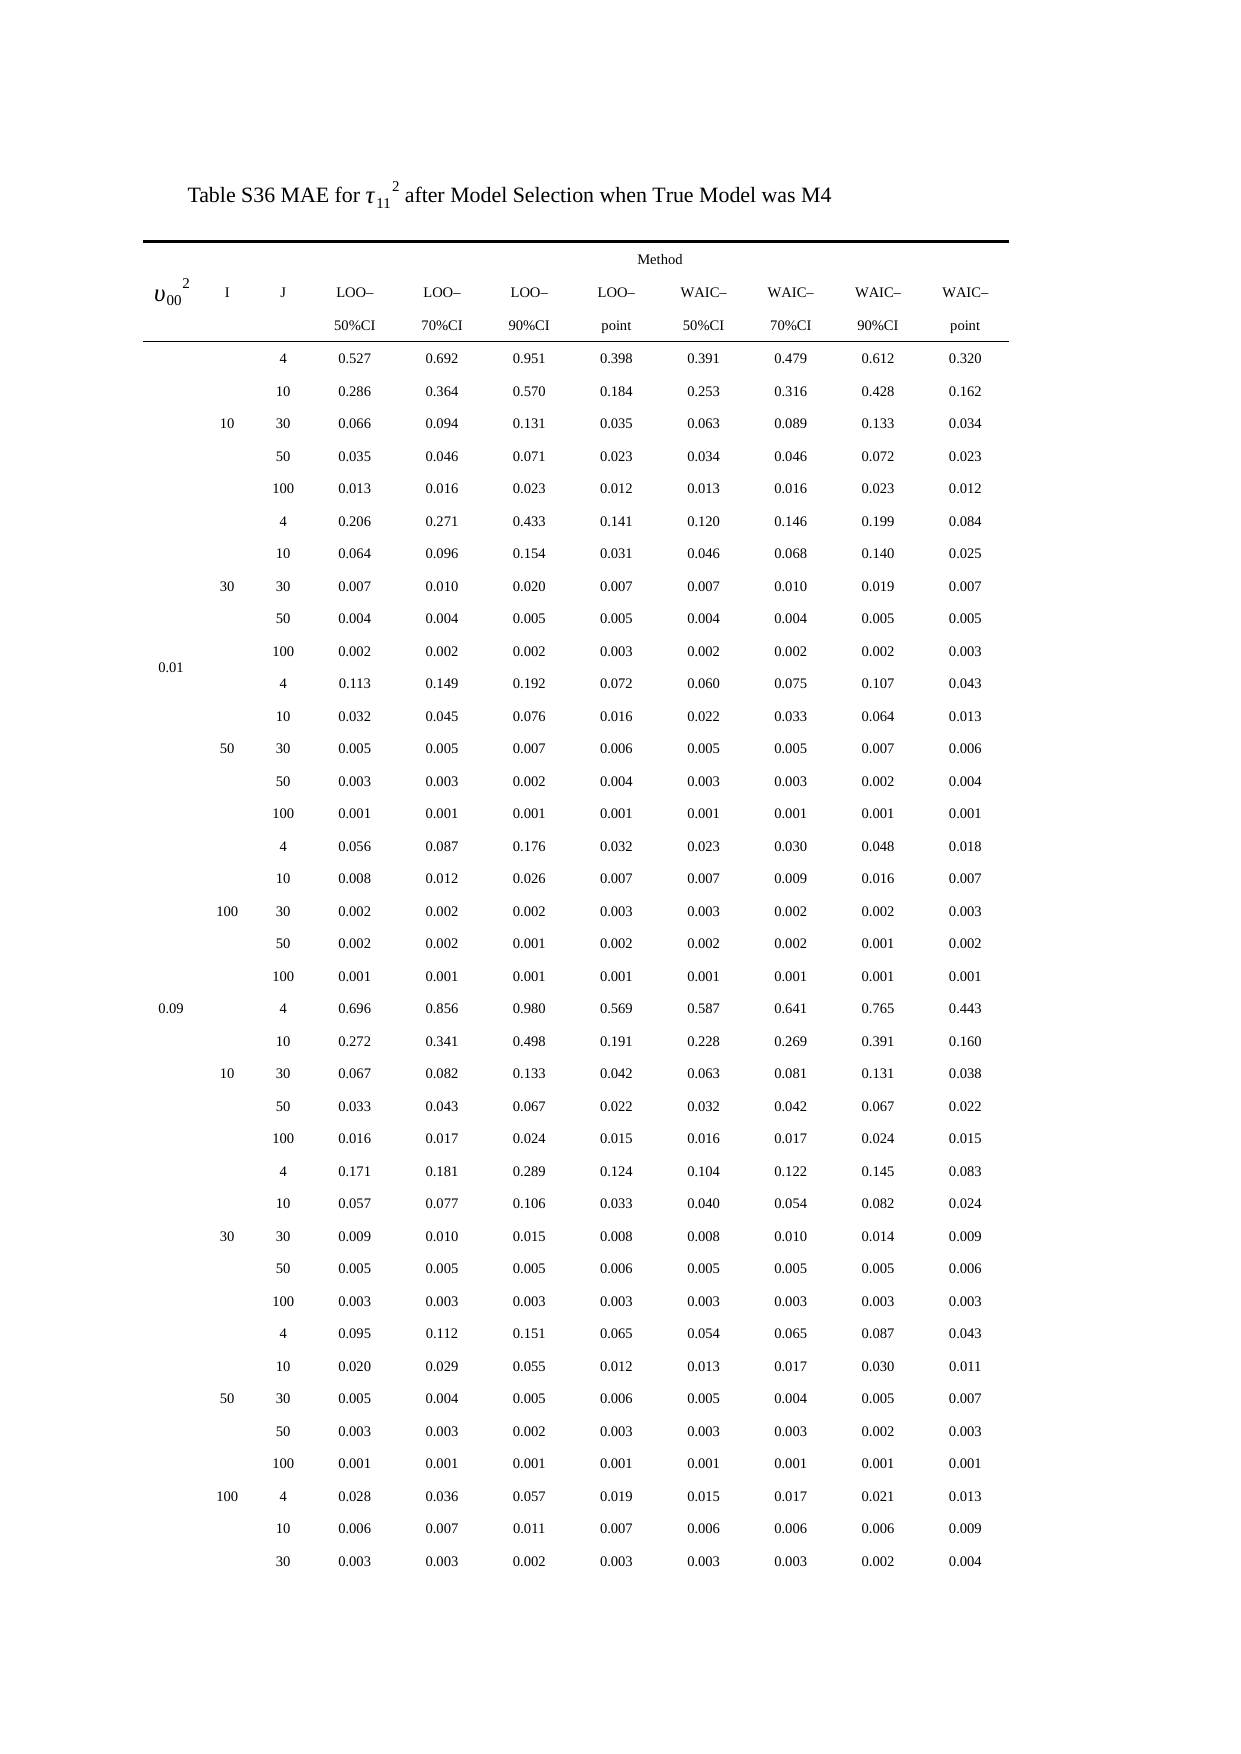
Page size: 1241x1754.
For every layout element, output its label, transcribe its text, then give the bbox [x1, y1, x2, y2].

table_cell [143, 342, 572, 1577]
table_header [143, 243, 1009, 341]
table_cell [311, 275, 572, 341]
text Table S36 MAE for after Model Selection when True Model was M4 [187, 162, 1053, 227]
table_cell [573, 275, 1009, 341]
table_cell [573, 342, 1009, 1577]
